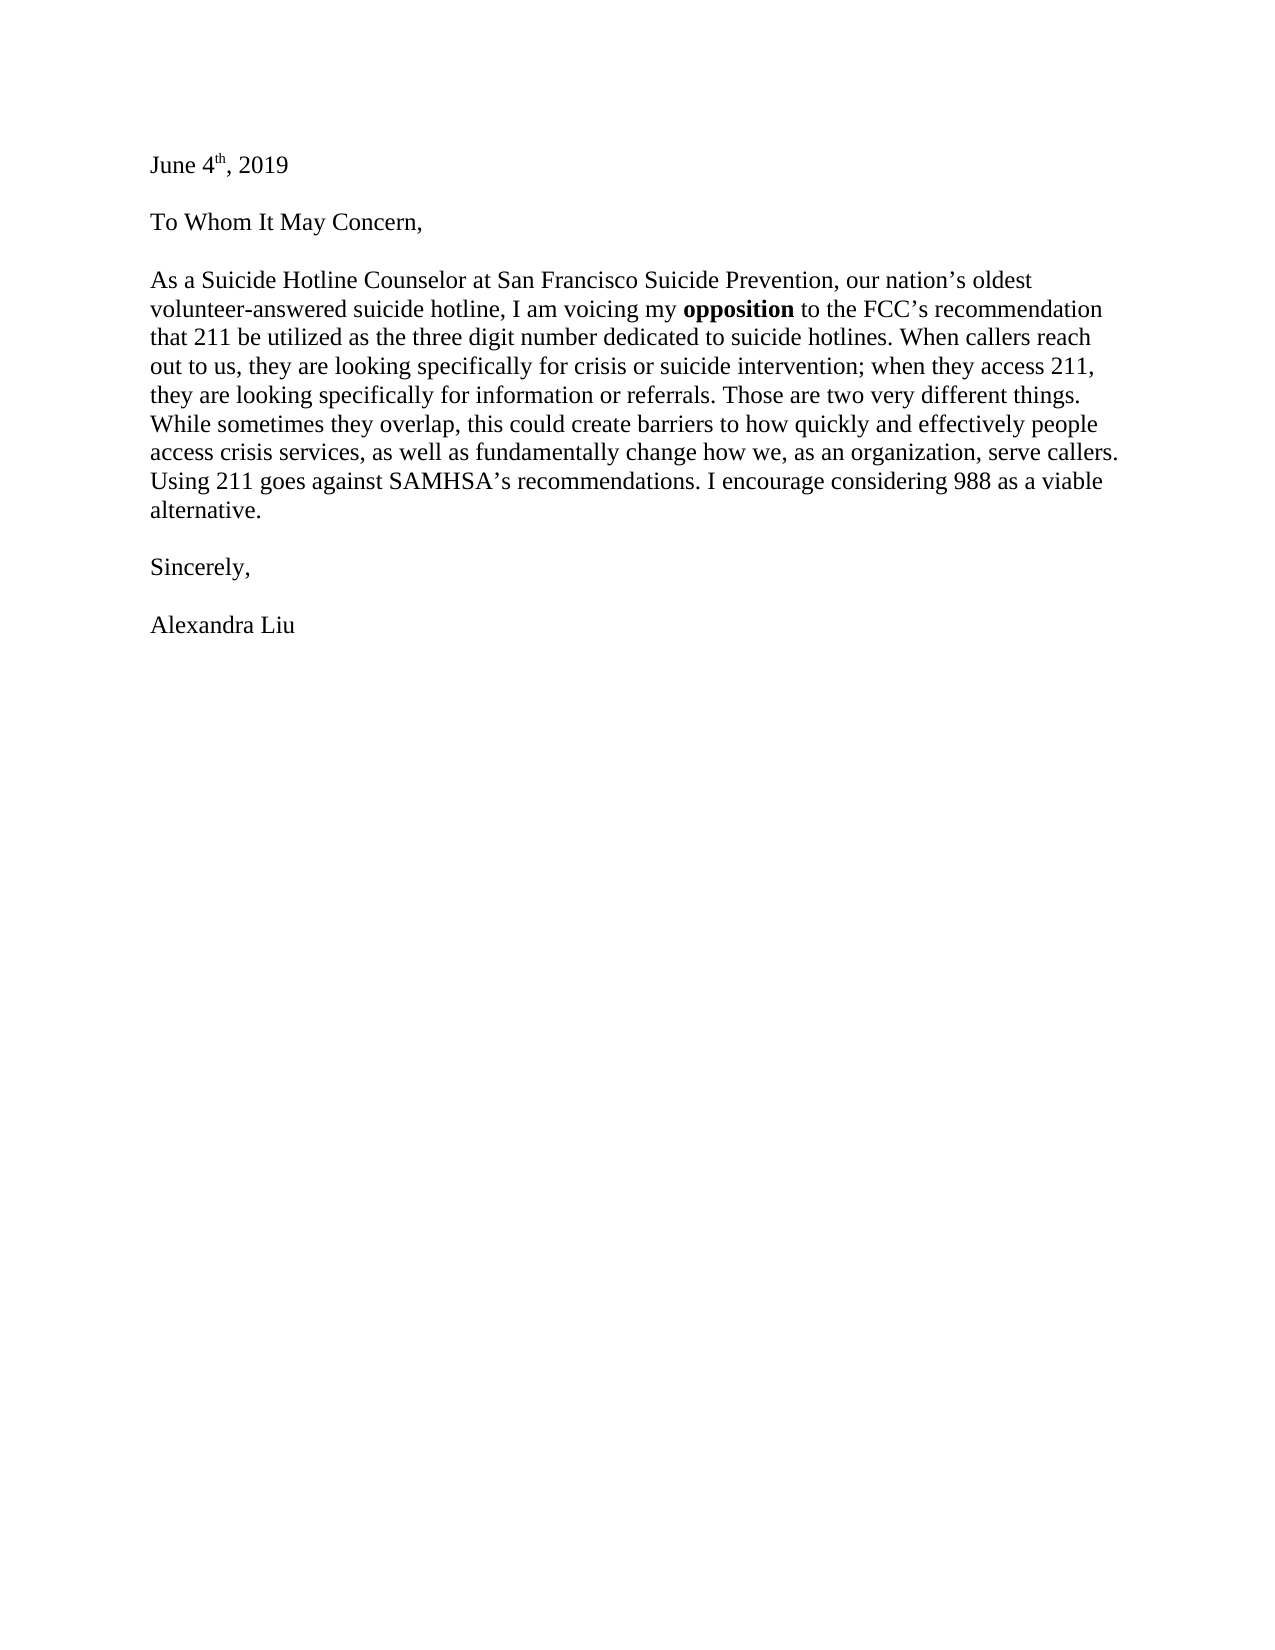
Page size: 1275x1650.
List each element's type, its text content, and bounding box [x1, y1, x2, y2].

text Sincerely, [150, 552, 1125, 581]
text June 4th, 2019 [150, 150, 1125, 179]
text To Whom It May Concern, [150, 207, 1125, 236]
text Alexandra Liu [150, 581, 1125, 639]
text As a Suicide Hotline Counselor at San Francisco Suicide Prevention, our nation’s oldest volunteer-answered suicide hotline, I am voicing my opposition to the FCC’s recommendation that 211 be utilized as the three digit number dedicated to suicide hotlines. When callers reach out to us, they are looking specifically for crisis or suicide intervention; when they access 211, they are looking specifically for information or referrals. Those are two very different things. While sometimes they overlap, this could create barriers to how quickly and effectively people access crisis services, as well as fundamentally change how we, as an organization, serve callers. Using 211 goes against SAMHSA’s recommendations. I encourage considering 988 as a viable alternative. [150, 265, 1125, 524]
